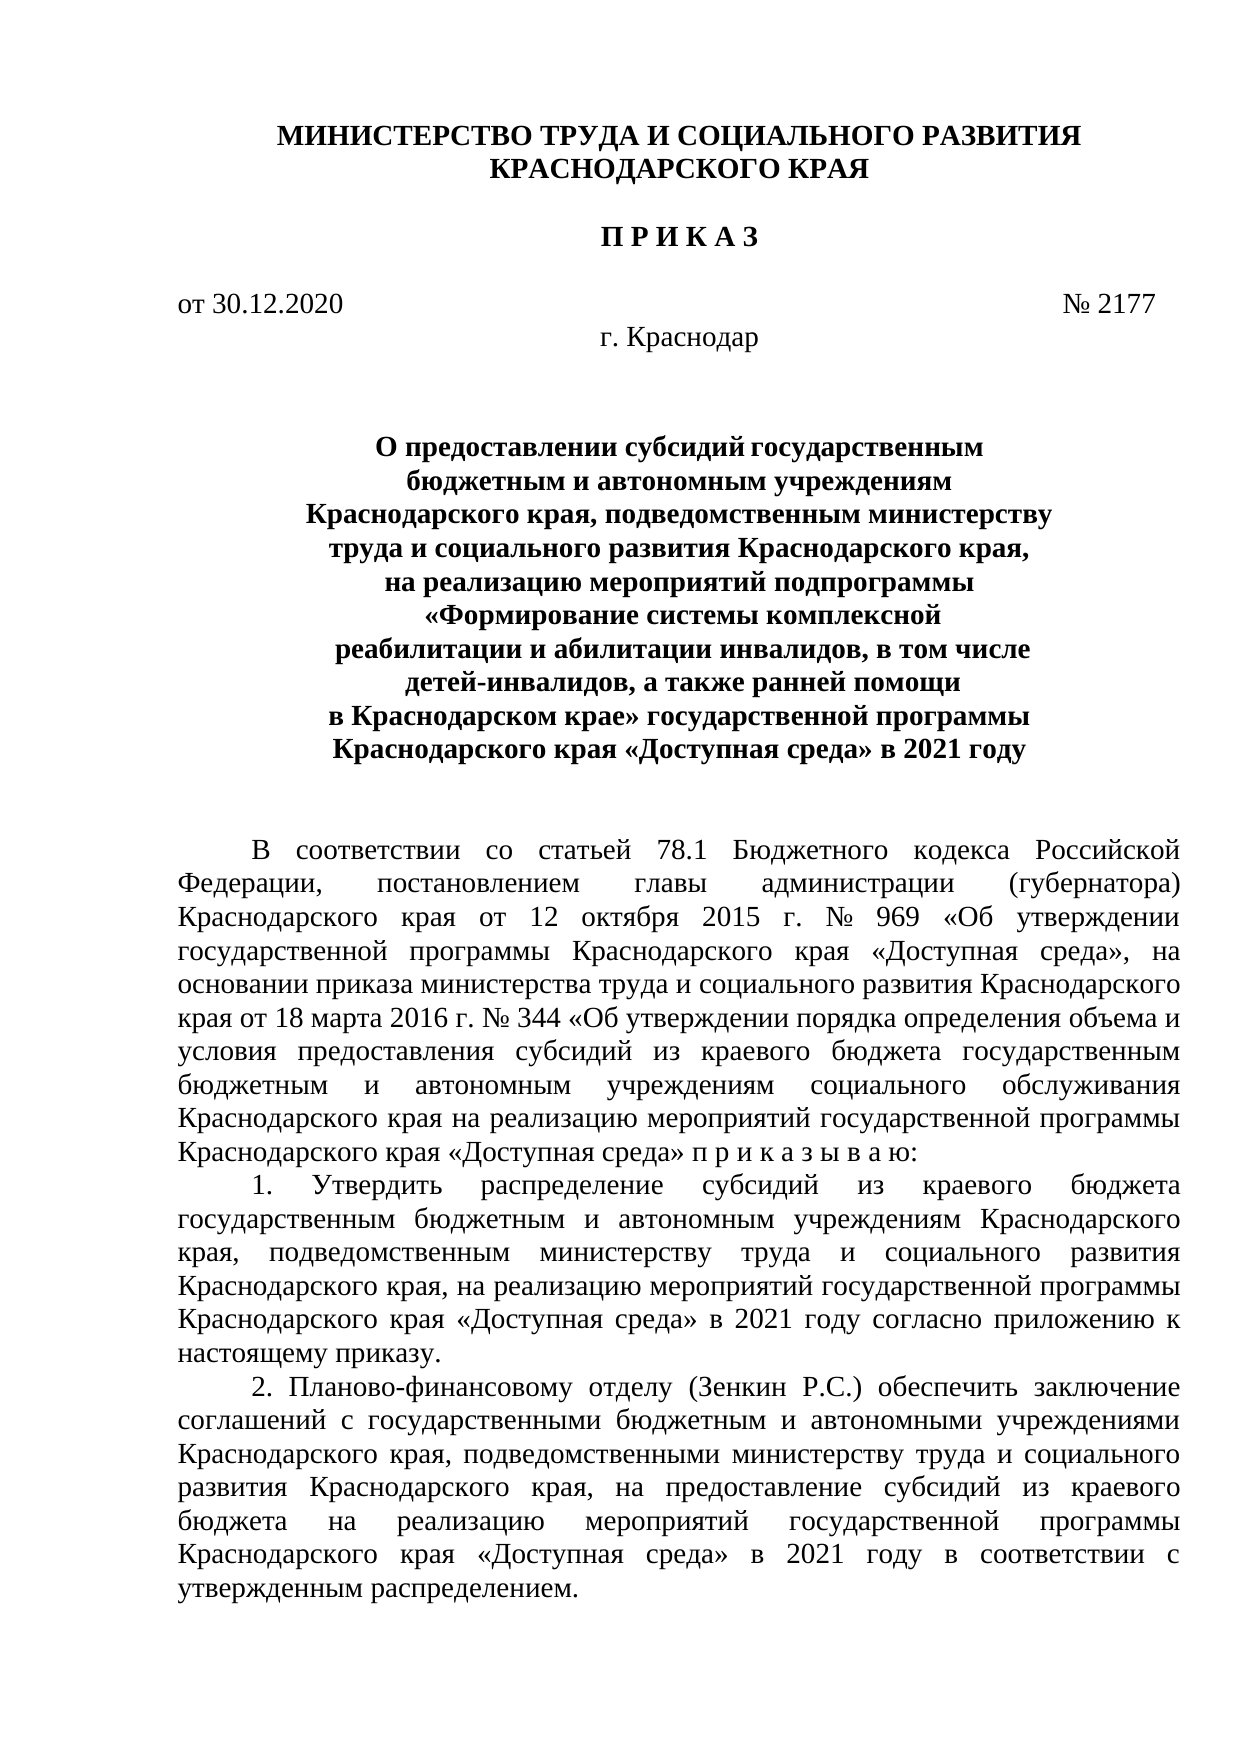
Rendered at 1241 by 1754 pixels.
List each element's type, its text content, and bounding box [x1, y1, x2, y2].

text Краснодарского края, подведомственным министерству [177, 497, 1181, 530]
text КРАСНОДАРСКОГО КРАЯ [177, 152, 1181, 185]
text П Р И К А З [177, 219, 1181, 252]
text 2. Планово-финансовому отделу (Зенкин Р.С.) обеспечить заключение соглашений с государственными бюджетным и автономными учреждениями Краснодарского края, подведомственными министерству труда и социального развития Краснодарского края, на предоставление субсидий из краевого бюджета на реализацию мероприятий государственной программы Краснодарского края «Доступная среда» в 2021 году в соответствии с утвержденным распределением. [177, 1369, 1181, 1603]
text от 30.12.2020 № 2177 [177, 286, 1181, 319]
text О предоставлении субсидий государственным [177, 429, 1181, 463]
text на реализацию мероприятий подпрограммы [177, 564, 1181, 597]
text г. Краснодар [177, 319, 1181, 353]
text МИНИСТЕРСТВО ТРУДА И СОЦИАЛЬНОГО РАЗВИТИЯ [177, 118, 1181, 152]
text Краснодарского края «Доступная среда» в 2021 году [177, 731, 1181, 765]
text труда и социального развития Краснодарского края, [177, 530, 1181, 564]
text 1. Утвердить распределение субсидий из краевого бюджета государственным бюджетным и автономным учреждениям Краснодарского края, подведомственным министерству труда и социального развития Краснодарского края, на реализацию мероприятий государственной программы Краснодарского края «Доступная среда» в 2021 году согласно приложению к настоящему приказу. [177, 1167, 1181, 1369]
text реабилитации и абилитации инвалидов, в том числе [177, 631, 1181, 664]
text В соответствии со статьей 78.1 Бюджетного кодекса Российской Федерации, постановлением главы администрации (губернатора) Краснодарского края от 12 октября 2015 г. № 969 «Об утверждении государственной программы Краснодарского края «Доступная среда», на основании приказа министерства труда и социального развития Краснодарского края от 18 марта 2016 г. № 344 «Об утверждении порядка определения объема и условия предоставления субсидий из краевого бюджета государственным бюджетным и автономным учреждениям социального обслуживания Краснодарского края на реализацию мероприятий государственной программы Краснодарского края «Доступная среда» п р и к а з ы в а ю: [177, 832, 1181, 1167]
text детей-инвалидов, а также ранней помощи [177, 664, 1181, 698]
text в Краснодарском крае» государственной программы [177, 698, 1181, 731]
text бюджетным и автономным учреждениям [177, 463, 1181, 497]
text «Формирование системы комплексной [177, 597, 1181, 631]
